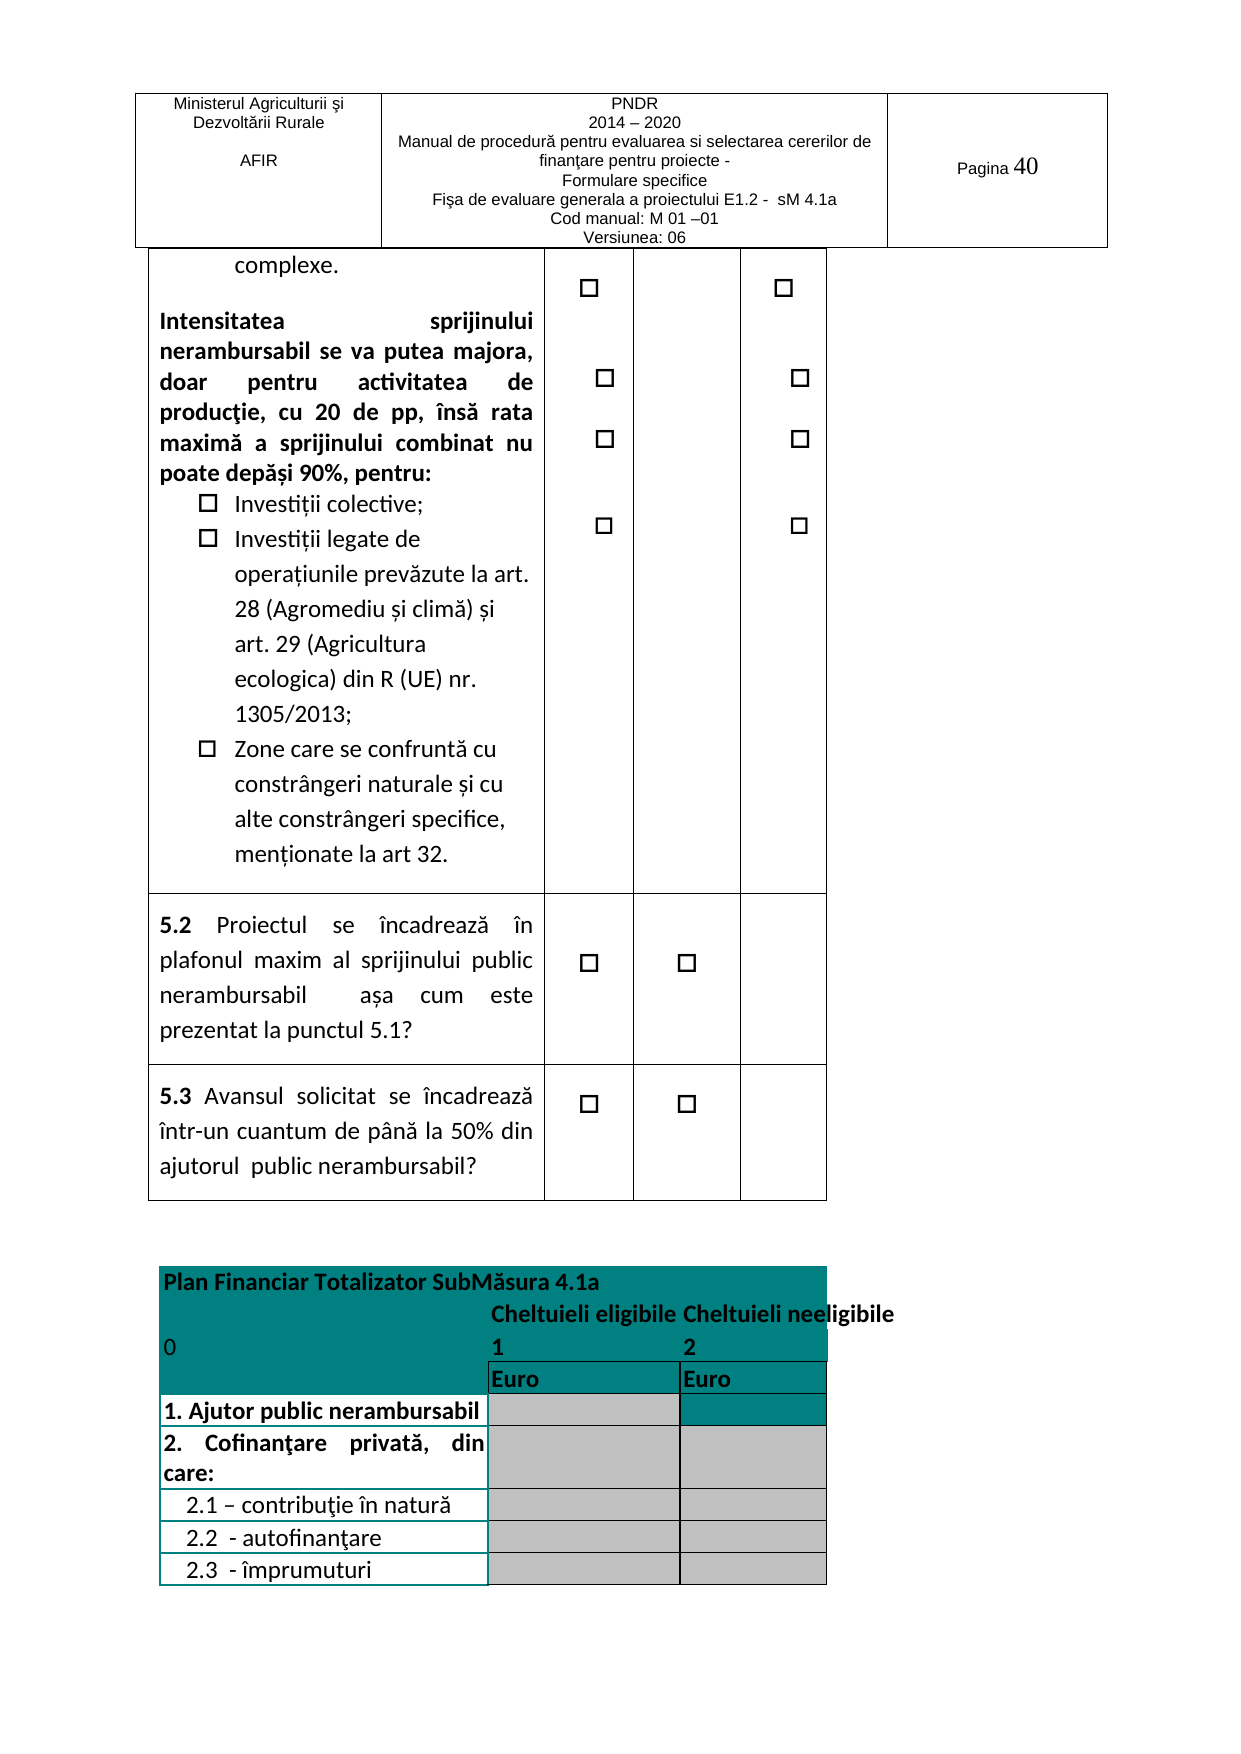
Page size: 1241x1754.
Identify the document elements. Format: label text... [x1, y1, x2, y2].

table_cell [149, 249, 544, 893]
table_cell [634, 1065, 740, 1200]
table_cell [741, 249, 826, 893]
table_cell [634, 249, 740, 893]
table_cell [741, 894, 826, 1064]
table_cell [148, 1201, 827, 1586]
table_cell [741, 1065, 826, 1200]
table_cell 5.3 Avansul solicitat se încadrează într-un cuantum de până la 50% din ajutorul public nerambursabil? [149, 1065, 544, 1200]
table_cell [634, 894, 740, 1064]
table_cell [545, 249, 633, 893]
table_cell 5.2 Proiectul se încadrează în plafonul maxim al sprijinului public nerambursabil aşa cum este prezentat la punctul 5.1? [149, 894, 544, 1064]
table_cell [545, 894, 633, 1064]
table_cell [545, 1065, 633, 1200]
